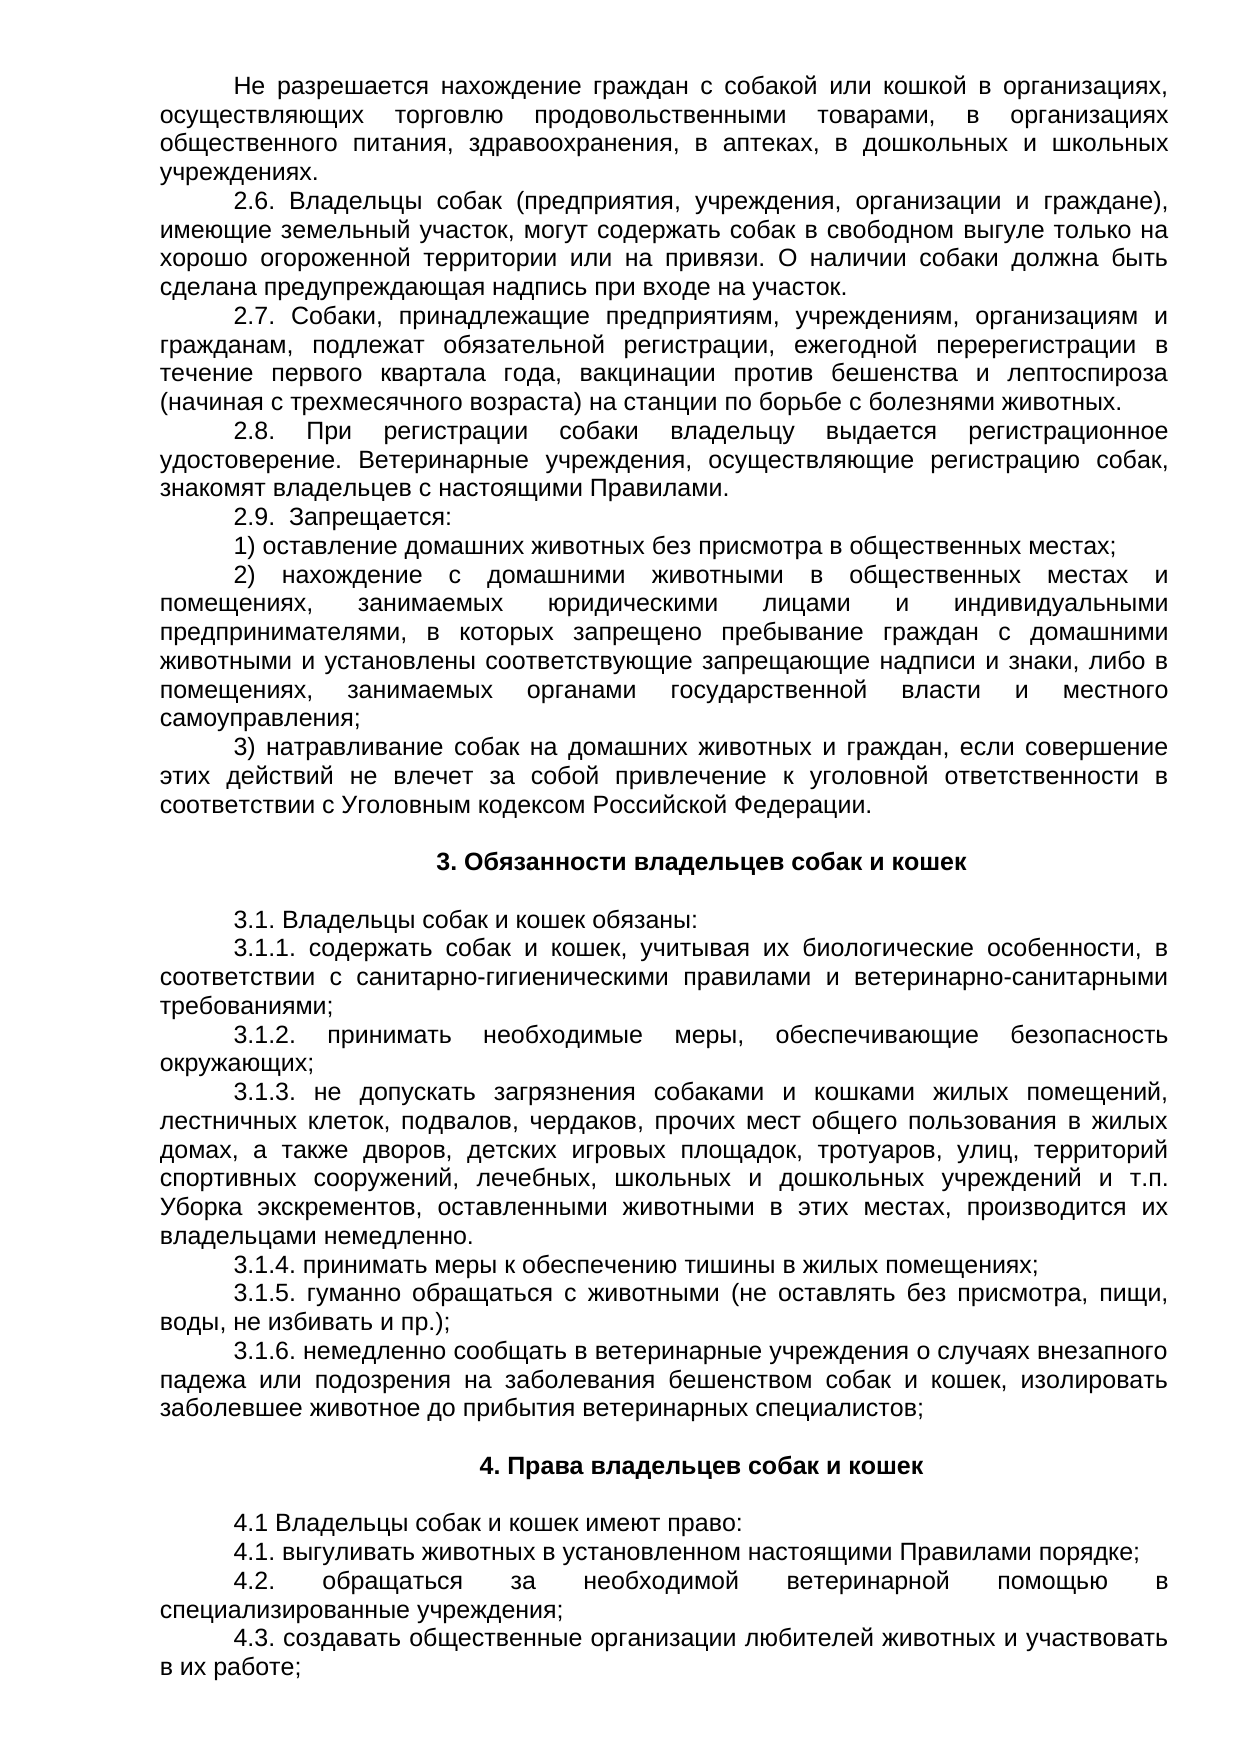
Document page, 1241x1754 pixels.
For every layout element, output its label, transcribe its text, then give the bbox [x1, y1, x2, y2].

text 4. Права владельцев собак и кошек [159, 1451, 1169, 1479]
text 2.6. Владельцы собак (предприятия, учреждения, организации и граждане), имеющие земельный участок, могут содержать собак в свободном выгуле только на хорошо огороженной территории или на привязи. О наличии собаки должна быть сделана предупреждающая надпись при входе на участок. [159, 186, 1169, 301]
text 3.1.2. принимать необходимые меры, обеспечивающие безопасность окружающих; [159, 1019, 1169, 1077]
text 3) натравливание собак на домашних животных и граждан, если совершение этих действий не влечет за собой привлечение к уголовной ответственности в соответствии с Уголовным кодексом Российской Федерации. [159, 732, 1169, 818]
text 2) нахождение с домашними животными в общественных местах и помещениях, занимаемых юридическими лицами и индивидуальными предпринимателями, в которых запрещено пребывание граждан с домашними животными и установлены соответствующие запрещающие надписи и знаки, либо в помещениях, занимаемых органами государственной власти и местного самоуправления; [159, 559, 1169, 732]
text 4.1 Владельцы собак и кошек имеют право: [159, 1508, 1169, 1537]
text 3.1.1. содержать собак и кошек, учитывая их биологические особенности, в соответствии с санитарно-гигиеническими правилами и ветеринарно-санитарными требованиями; [159, 933, 1169, 1019]
text 4.3. создавать общественные организации любителей животных и участвовать в их работе; [159, 1623, 1169, 1681]
text 3. Обязанности владельцев собак и кошек [159, 847, 1169, 876]
text 4.1. выгуливать животных в установленном настоящими Правилами порядке; [159, 1537, 1169, 1566]
text 1) оставление домашних животных без присмотра в общественных местах; [159, 531, 1169, 559]
text 3.1.4. принимать меры к обеспечению тишины в жилых помещениях; [159, 1249, 1169, 1278]
text 3.1.6. немедленно сообщать в ветеринарные учреждения о случаях внезапного падежа или подозрения на заболевания бешенством собак и кошек, изолировать заболевшее животное до прибытия ветеринарных специалистов; [159, 1336, 1169, 1422]
text 3.1.5. гуманно обращаться с животными (не оставлять без присмотра, пищи, воды, не избивать и пр.); [159, 1278, 1169, 1336]
text 2.9. Запрещается: [159, 502, 1169, 531]
text 2.7. Собаки, принадлежащие предприятиям, учреждениям, организациям и гражданам, подлежат обязательной регистрации, ежегодной перерегистрации в течение первого квартала года, вакцинации против бешенства и лептоспироза (начиная с трехмесячного возраста) на станции по борьбе с болезнями животных. [159, 301, 1169, 416]
text 4.2. обращаться за необходимой ветеринарной помощью в специализированные учреждения; [159, 1566, 1169, 1623]
text 3.1. Владельцы собак и кошек обязаны: [159, 904, 1169, 933]
text 2.8. При регистрации собаки владельцу выдается регистрационное удостоверение. Ветеринарные учреждения, осуществляющие регистрацию собак, знакомят владельцев с настоящими Правилами. [159, 416, 1169, 502]
text Не разрешается нахождение граждан с собакой или кошкой в организациях, осуществляющих торговлю продовольственными товарами, в организациях общественного питания, здравоохранения, в аптеках, в дошкольных и школьных учреждениях. [159, 71, 1169, 186]
text 3.1.3. не допускать загрязнения собаками и кошками жилых помещений, лестничных клеток, подвалов, чердаков, прочих мест общего пользования в жилых домах, а также дворов, детских игровых площадок, тротуаров, улиц, территорий спортивных сооружений, лечебных, школьных и дошкольных учреждений и т.п. Уборка экскрементов, оставленными животными в этих местах, производится их владельцами немедленно. [159, 1077, 1169, 1249]
